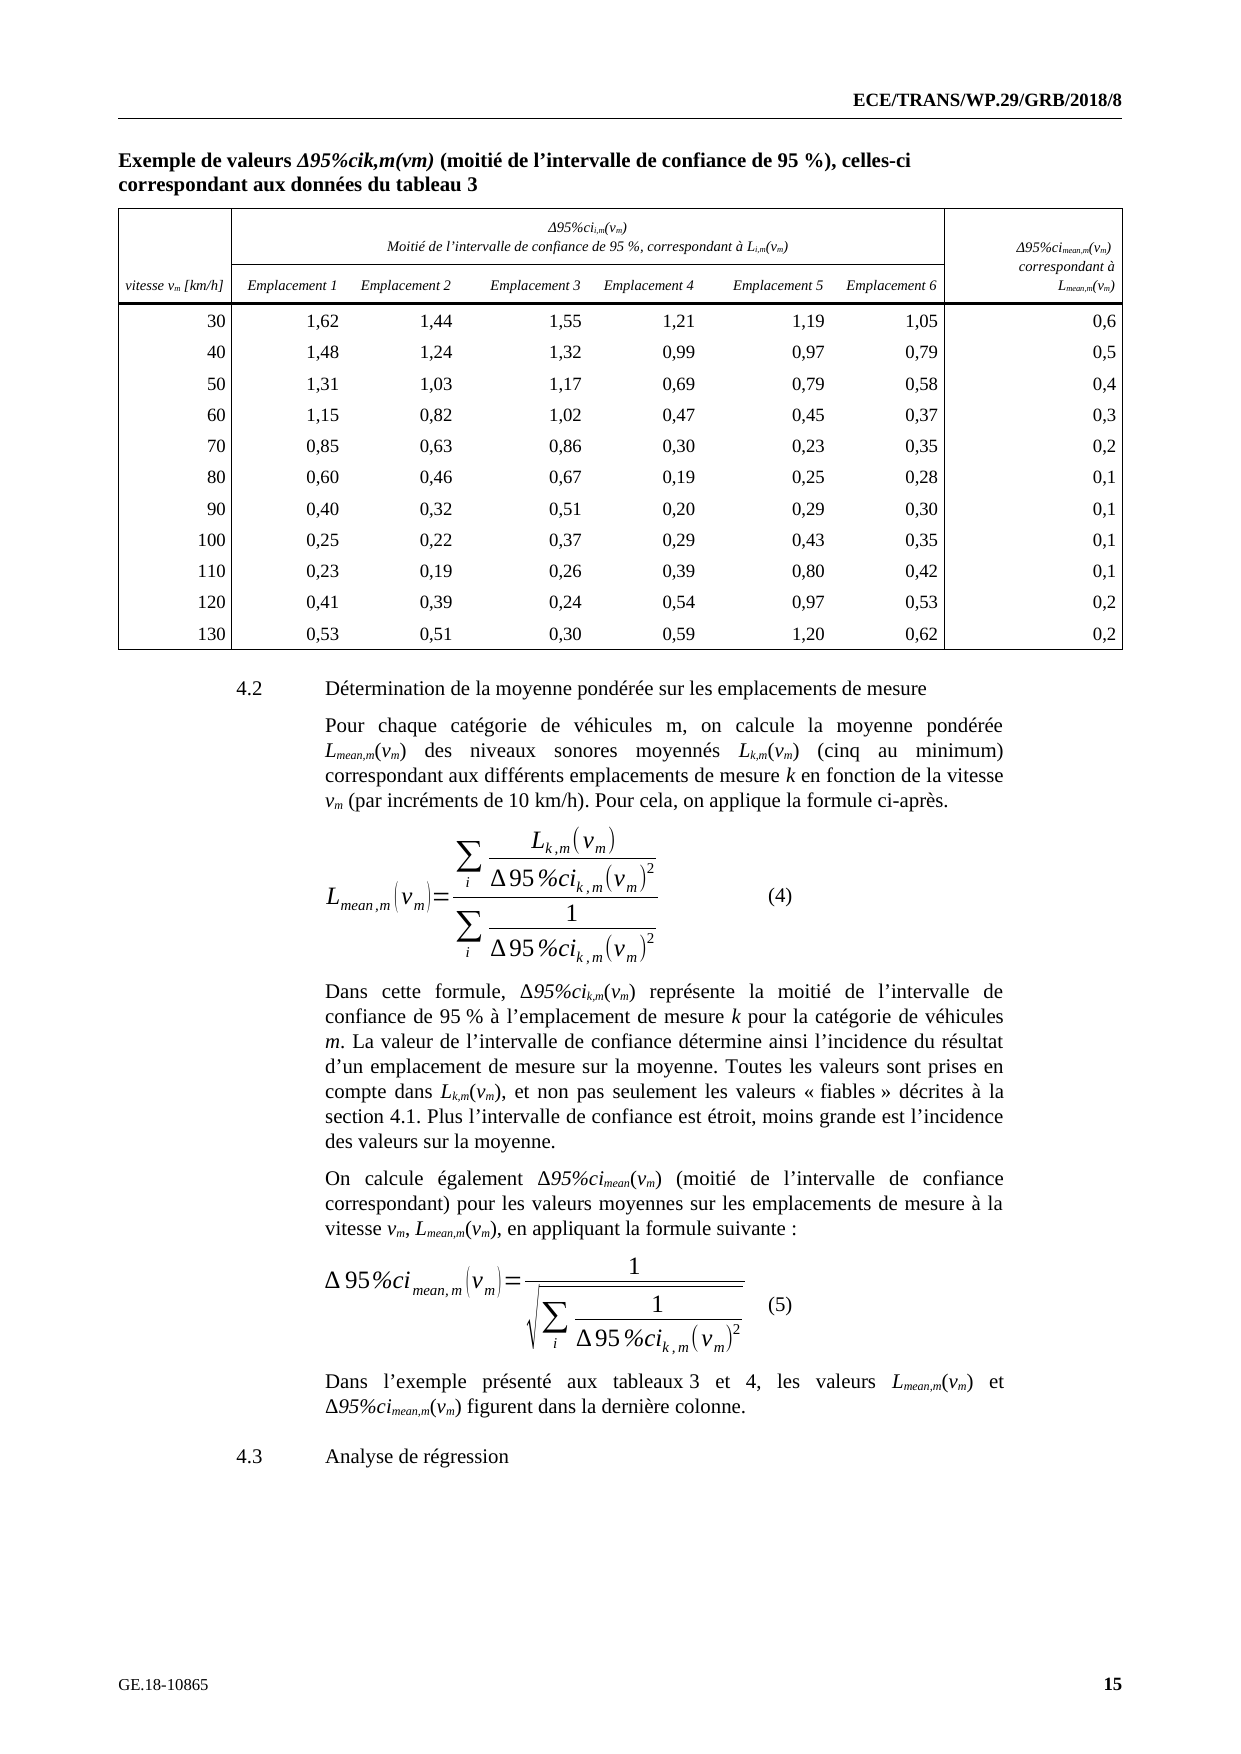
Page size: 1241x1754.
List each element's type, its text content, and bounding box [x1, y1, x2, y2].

table_cell 0,1 [945, 524, 1122, 555]
table_cell 1,19 [701, 305, 831, 336]
table_cell 0,26 [459, 555, 588, 586]
table_cell 130 [119, 618, 231, 649]
text Pour chaque catégorie de véhicules m, on calcule la moyenne pondérée Lmean,m(vm) des niveaux sonores moyennés Lk,m(vm) (cinq au minimum) correspondant aux différents emplacements de mesure k en fonction de la vitesse vm (par incréments de 10 km/h). Pour cela, on applique la formule ci-après. [236, 712, 1004, 812]
table_cell 0,79 [701, 368, 831, 399]
table_cell 1,24 [345, 336, 459, 368]
table_cell 1,55 [459, 305, 588, 336]
table_cell Emplacement 2 [345, 265, 459, 302]
subtitle Exemple de valeurs Δ95%cik,m(vm) (moitié de l’intervalle de confiance de 95 %), celles-ci correspondant aux données du tableau 3 [118, 148, 1122, 196]
table_cell 90 [119, 493, 231, 524]
table_cell Emplacement 5 [701, 265, 831, 302]
text 4.2 Détermination de la moyenne pondérée sur les emplacements de mesure [236, 675, 1004, 700]
table_cell 0,97 [701, 336, 831, 368]
table_cell 1,05 [831, 305, 944, 336]
table_cell 0,25 [701, 461, 831, 493]
table_cell 0,51 [459, 493, 588, 524]
table_header vitesse vm [km/h] [119, 209, 231, 302]
table_cell 0,69 [588, 368, 701, 399]
table_cell 0,39 [588, 555, 701, 586]
table_cell 0,80 [701, 555, 831, 586]
table_cell 0,82 [345, 399, 459, 430]
table_cell 1,03 [345, 368, 459, 399]
table_cell 0,60 [232, 461, 345, 493]
table_cell 0,41 [232, 586, 345, 618]
table_header Δ95%cimean,m(vm) correspondant à Lmean,m(vm) [945, 209, 1122, 302]
text (4) [325, 825, 1004, 965]
table_cell Emplacement 3 [459, 265, 588, 302]
table_header Δ95%cii,m(vm) Moitié de l’intervalle de confiance de 95 %, correspondant à Li,m(vm) [232, 209, 944, 263]
table_cell 0,42 [831, 555, 944, 586]
table_cell 0,2 [945, 586, 1122, 618]
table_cell 1,31 [232, 368, 345, 399]
table_cell 0,30 [588, 430, 701, 461]
table_cell 120 [119, 586, 231, 618]
table_cell 0,6 [945, 305, 1122, 336]
table_cell 0,19 [345, 555, 459, 586]
table_cell 0,1 [945, 461, 1122, 493]
table_cell 0,1 [945, 555, 1122, 586]
table_cell 1,20 [701, 618, 831, 649]
table_cell 0,54 [588, 586, 701, 618]
table_cell 0,53 [232, 618, 345, 649]
table_cell 0,19 [588, 461, 701, 493]
table_cell 0,28 [831, 461, 944, 493]
table_cell 100 [119, 524, 231, 555]
text On calcule également Δ95%cimean(vm) (moitié de l’intervalle de confiance correspondant) pour les valeurs moyennes sur les emplacements de mesure à la vitesse vm, Lmean,m(vm), en appliquant la formule suivante : [236, 1165, 1004, 1240]
table_cell 50 [119, 368, 231, 399]
table_cell 0,37 [459, 524, 588, 555]
table_cell 0,29 [588, 524, 701, 555]
table_cell 70 [119, 430, 231, 461]
table_cell 0,58 [831, 368, 944, 399]
text Dans l’exemple présenté aux tableaux 3 et 4, les valeurs Lmean,m(vm) et Δ95%cimean,m(vm) figurent dans la dernière colonne. [236, 1368, 1004, 1418]
table_cell 0,23 [232, 555, 345, 586]
table_cell 0,4 [945, 368, 1122, 399]
table_cell 0,22 [345, 524, 459, 555]
table_cell 0,86 [459, 430, 588, 461]
table_cell 0,51 [345, 618, 459, 649]
table_cell 40 [119, 336, 231, 368]
table_cell 0,63 [345, 430, 459, 461]
table_cell 0,43 [701, 524, 831, 555]
table_cell 1,21 [588, 305, 701, 336]
table_cell 0,62 [831, 618, 944, 649]
table_cell 1,48 [232, 336, 345, 368]
table_cell 0,67 [459, 461, 588, 493]
table_cell 0,79 [831, 336, 944, 368]
table_cell 0,46 [345, 461, 459, 493]
table_cell 0,97 [701, 586, 831, 618]
table_cell 0,35 [831, 524, 944, 555]
table_cell 1,17 [459, 368, 588, 399]
table_cell 0,1 [945, 493, 1122, 524]
table_cell 0,40 [232, 493, 345, 524]
table_cell 80 [119, 461, 231, 493]
table_cell 0,39 [345, 586, 459, 618]
table_cell 0,2 [945, 430, 1122, 461]
table_cell 0,37 [831, 399, 944, 430]
table_cell 110 [119, 555, 231, 586]
table_cell 0,30 [459, 618, 588, 649]
table_cell 60 [119, 399, 231, 430]
text Dans cette formule, Δ95%cik,m(vm) représente la moitié de l’intervalle de confiance de 95 % à l’emplacement de mesure k pour la catégorie de véhicules m. La valeur de l’intervalle de confiance détermine ainsi l’incidence du résultat d’un emplacement de mesure sur la moyenne. Toutes les valeurs sont prises en compte dans Lk,m(vm), et non pas seulement les valeurs « fiables » décrites à la section 4.1. Plus l’intervalle de confiance est étroit, moins grande est l’incidence des valeurs sur la moyenne. [236, 978, 1004, 1153]
table_cell 0,47 [588, 399, 701, 430]
table_cell 1,32 [459, 336, 588, 368]
text 4.3 Analyse de régression [236, 1443, 1004, 1468]
table_cell 0,45 [701, 399, 831, 430]
table_cell 0,25 [232, 524, 345, 555]
table_cell 0,85 [232, 430, 345, 461]
table_cell 0,3 [945, 399, 1122, 430]
table_cell 0,2 [945, 618, 1122, 649]
table_cell 0,30 [831, 493, 944, 524]
table_cell 0,23 [701, 430, 831, 461]
table_cell 0,32 [345, 493, 459, 524]
table_cell 0,29 [701, 493, 831, 524]
table_cell 0,35 [831, 430, 944, 461]
table_cell 1,15 [232, 399, 345, 430]
table_cell 1,44 [345, 305, 459, 336]
table_cell 0,53 [831, 586, 944, 618]
table_cell Emplacement 6 [831, 265, 944, 302]
table_cell 0,99 [588, 336, 701, 368]
table_cell Emplacement 1 [232, 265, 345, 302]
table_cell 1,02 [459, 399, 588, 430]
table_cell 30 [119, 305, 231, 336]
table_cell Emplacement 4 [588, 265, 701, 302]
table_cell 0,59 [588, 618, 701, 649]
text (5) [325, 1253, 1004, 1356]
table_cell 1,62 [232, 305, 345, 336]
table_cell 0,5 [945, 336, 1122, 368]
table_cell 0,20 [588, 493, 701, 524]
table_cell 0,24 [459, 586, 588, 618]
